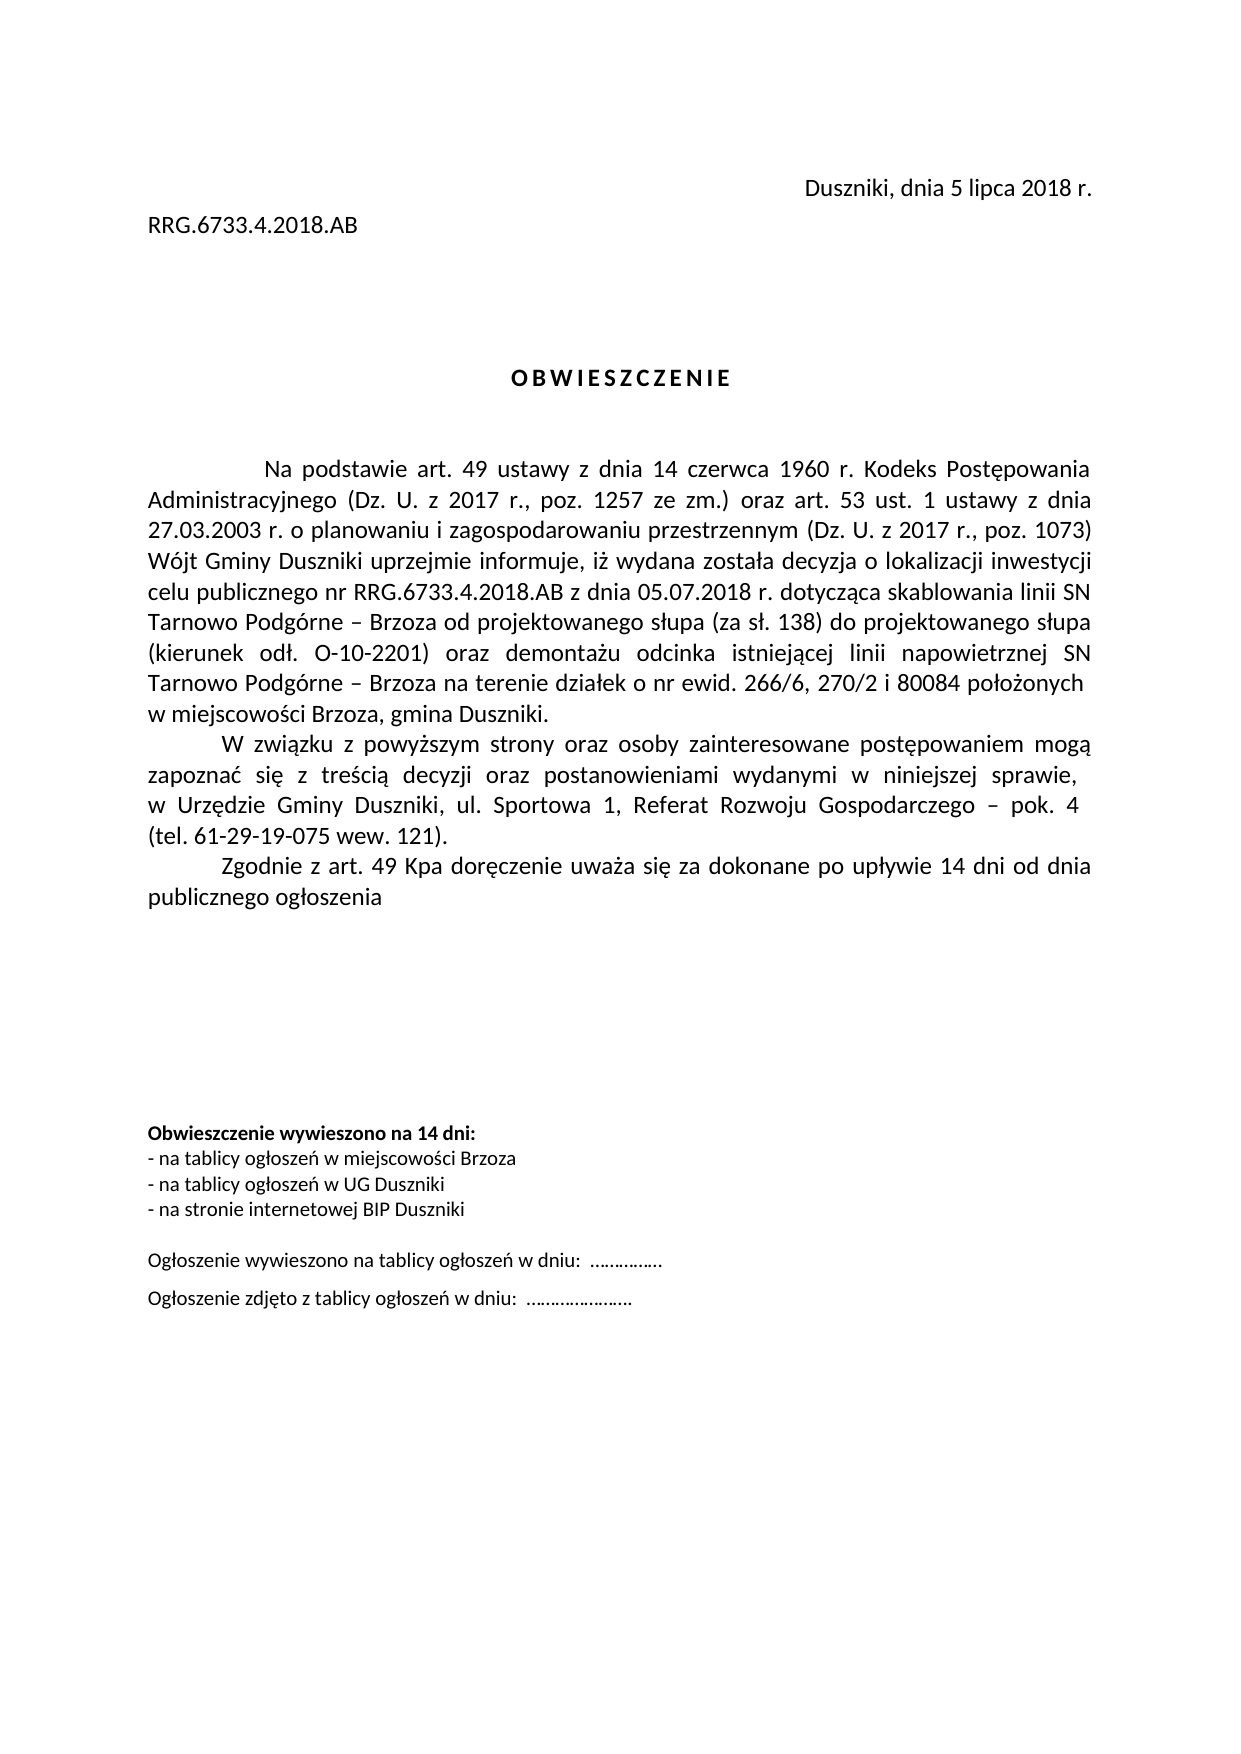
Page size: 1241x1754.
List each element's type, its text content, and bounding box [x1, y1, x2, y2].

subtitle Duszniki, dnia 5 lipca 2018 r. [148, 173, 1093, 203]
text Ogłoszenie wywieszono na tablicy ogłoszeń w dniu: …………… [148, 1247, 1093, 1272]
text - na stronie internetowej BIP Duszniki [148, 1196, 1093, 1222]
text - na tablicy ogłoszeń w miejscowości Brzoza [148, 1145, 1093, 1171]
text Zgodnie z art. 49 Kpa doręczenie uważa się za dokonane po upływie 14 dni od dnia publicznego ogłoszenia [148, 850, 1093, 911]
text - na tablicy ogłoszeń w UG Duszniki [148, 1171, 1093, 1196]
text OBWIESZCZENIE [148, 362, 1093, 392]
text Obwieszczenie wywieszono na 14 dni: [148, 1120, 1093, 1145]
text W związku z powyższym strony oraz osoby zainteresowane postępowaniem mogą zapoznać się z treścią decyzji oraz postanowieniami wydanymi w niniejszej sprawie, w Urzędzie Gminy Duszniki, ul. Sportowa 1, Referat Rozwoju Gospodarczego – pok. 4 (tel. 61-29-19-075 wew. 121). [148, 728, 1093, 850]
text Na podstawie art. 49 ustawy z dnia 14 czerwca 1960 r. Kodeks Postępowania Administracyjnego (Dz. U. z 2017 r., poz. 1257 ze zm.) oraz art. 53 ust. 1 ustawy z dnia 27.03.2003 r. o planowaniu i zagospodarowaniu przestrzennym (Dz. U. z 2017 r., poz. 1073) Wójt Gminy Duszniki uprzejmie informuje, iż wydana została decyzja o lokalizacji inwestycji celu publicznego nr RRG.6733.4.2018.AB z dnia 05.07.2018 r. dotycząca skablowania linii SN Tarnowo Podgórne – Brzoza od projektowanego słupa (za sł. 138) do projektowanego słupa (kierunek odł. O-10-2201) oraz demontażu odcinka istniejącej linii napowietrznej SN Tarnowo Podgórne – Brzoza na terenie działek o nr ewid. 266/6, 270/2 i 80084 położonych w miejscowości Brzoza, gmina Duszniki. [148, 453, 1093, 728]
text RRG.6733.4.2018.AB [148, 209, 1093, 240]
text Ogłoszenie zdjęto z tablicy ogłoszeń w dniu: …………………. [148, 1285, 1093, 1311]
